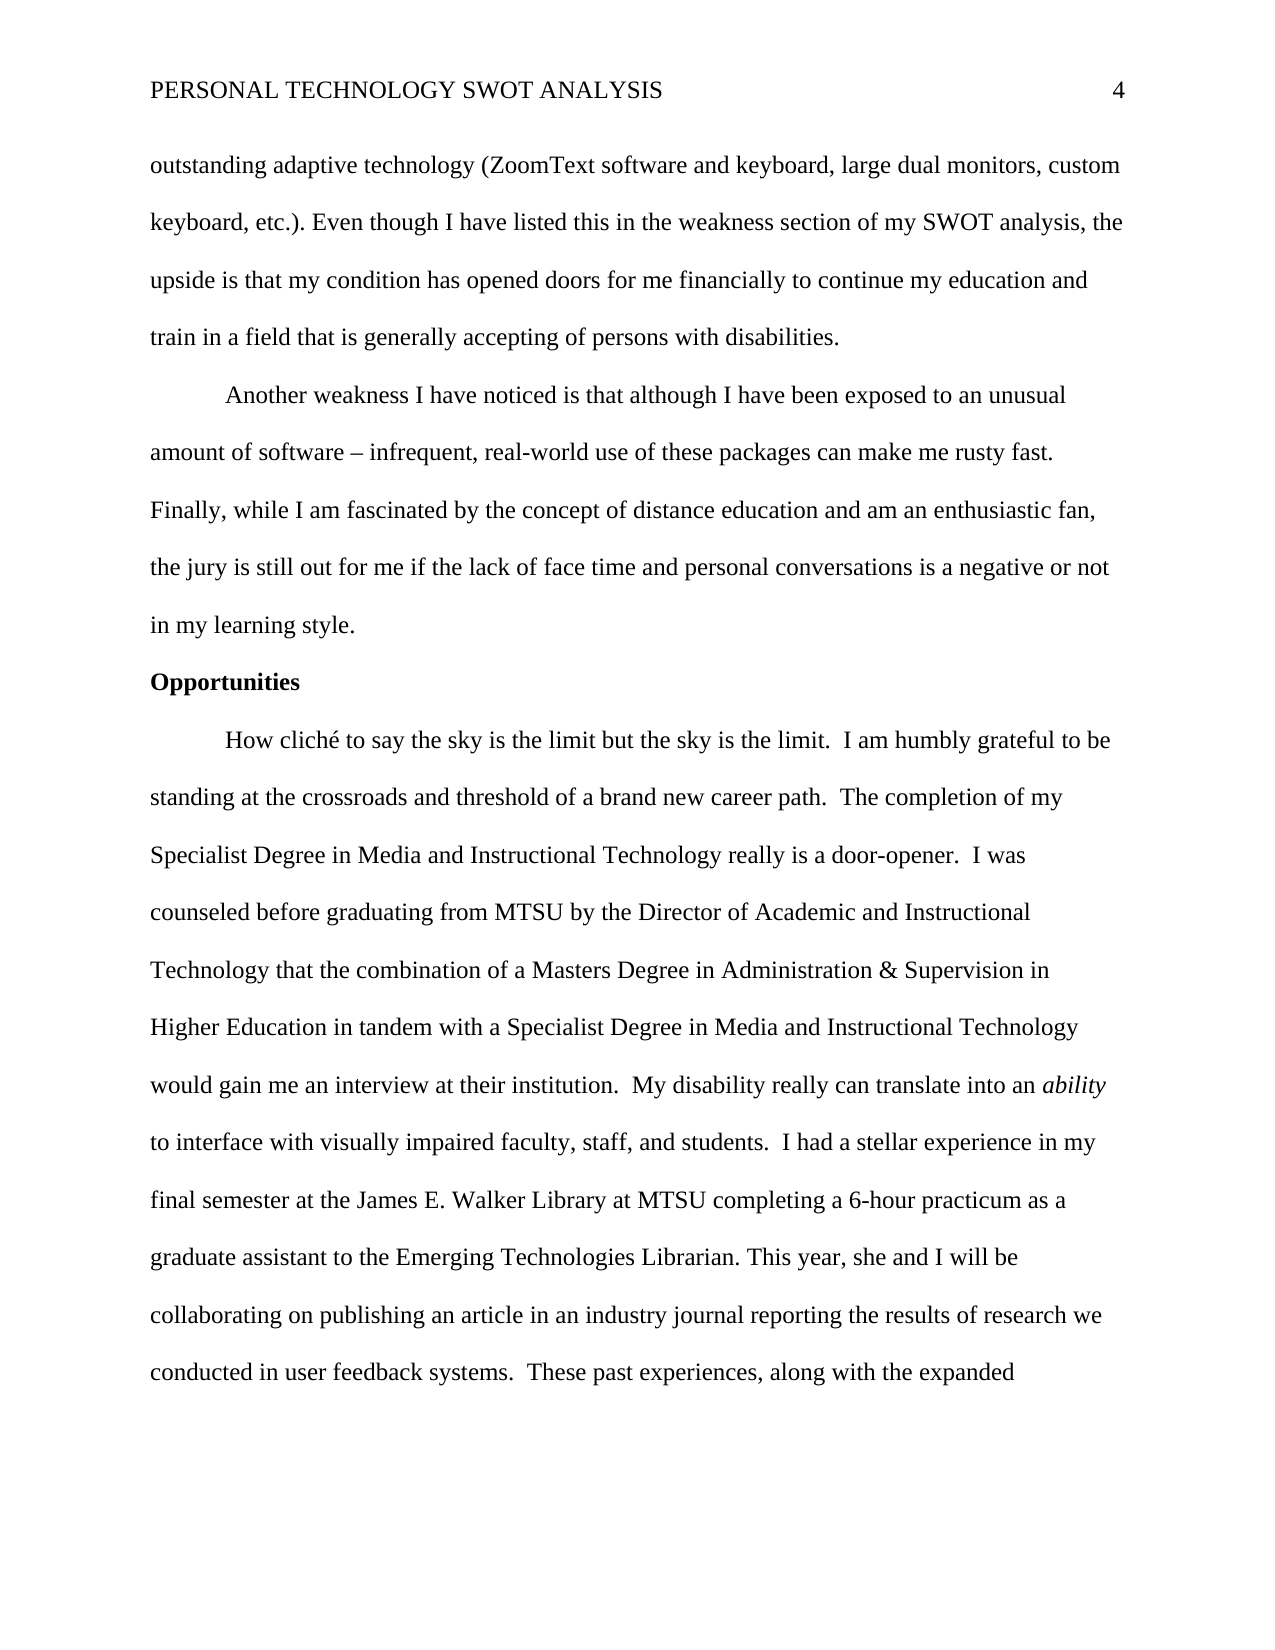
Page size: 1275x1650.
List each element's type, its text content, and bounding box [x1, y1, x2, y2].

text Another weakness I have noticed is that although I have been exposed to an unusual amount of software – infrequent, real-world use of these packages can make me rusty fast. Finally, while I am fascinated by the concept of distance education and am an enthusiastic fan, the jury is still out for me if the lack of face time and personal conversations is a negative or not in my learning style. [150, 380, 1125, 639]
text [150, 150, 1125, 351]
text Opportunities [150, 667, 1125, 696]
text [150, 725, 1125, 1386]
